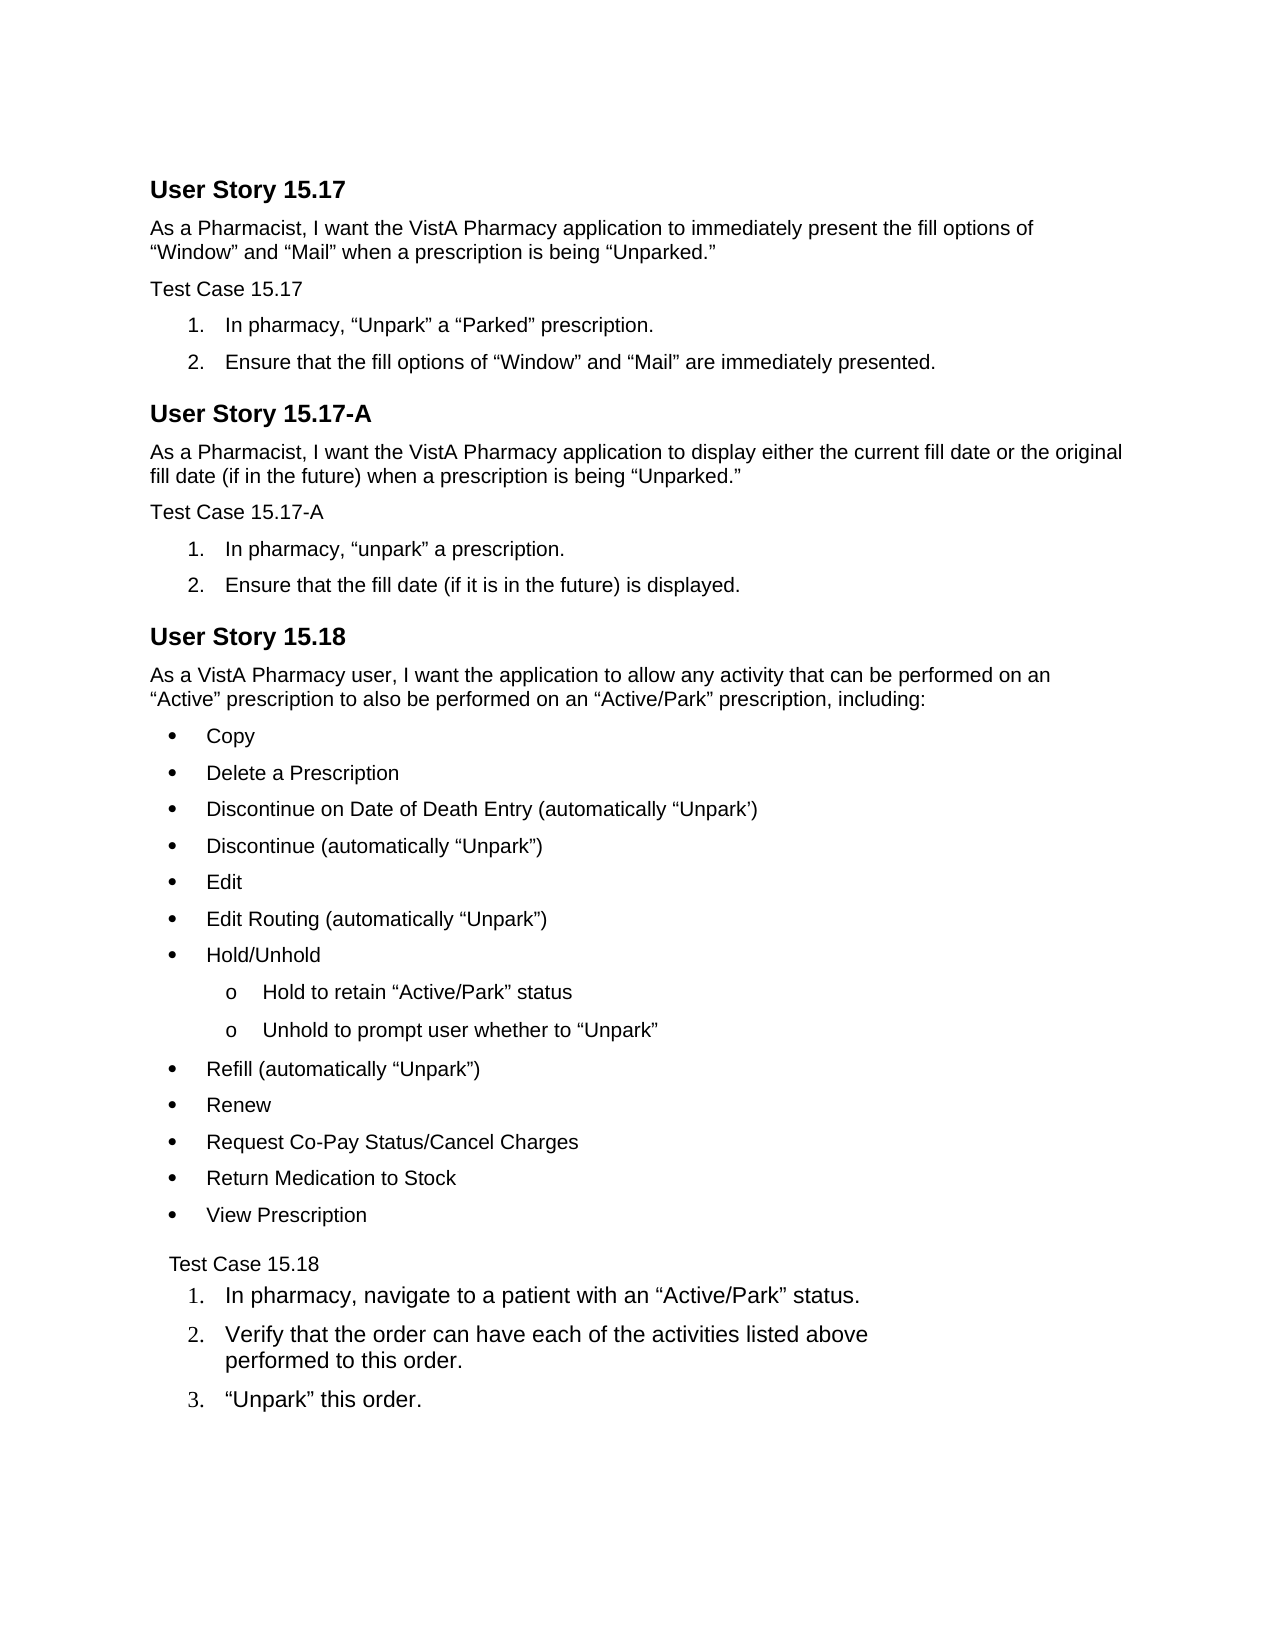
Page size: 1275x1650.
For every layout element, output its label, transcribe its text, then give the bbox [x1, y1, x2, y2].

list Request Co-Pay Status/Cancel Charges [169, 1129, 1125, 1153]
text As a VistA Pharmacy user, I want the application to allow any activity that can be performed on an “Active” prescription to also be performed on an “Active/Park” prescription, including: [150, 663, 1125, 711]
subtitle User Story 15.17 [150, 175, 1125, 204]
list Discontinue on Date of Death Entry (automatically “Unpark’) [169, 797, 1125, 821]
list Unhold to prompt user whether to “Unpark” [225, 1018, 1125, 1044]
list Ensure that the fill date (if it is in the future) is displayed. [187, 573, 1125, 597]
subtitle User Story 15.18 [150, 622, 1125, 651]
list Ensure that the fill options of “Window” and “Mail” are immediately presented. [187, 349, 1125, 373]
text Test Case 15.17-A [150, 500, 1125, 524]
list Edit Routing (automatically “Unpark”) [169, 907, 1125, 931]
list View Prescription [169, 1203, 1125, 1227]
text As a Pharmacist, I want the VistA Pharmacy application to display either the current fill date or the original fill date (if in the future) when a prescription is being “Unparked.” [150, 440, 1125, 488]
subtitle User Story 15.17-A [150, 398, 1125, 427]
list Renew [169, 1093, 1125, 1117]
list “Unpark” this order. [187, 1386, 975, 1413]
list In pharmacy, “Unpark” a “Parked” prescription. [187, 313, 1125, 337]
list Refill (automatically “Unpark”) [169, 1056, 1125, 1080]
list Copy [169, 724, 1125, 748]
list Verify that the order can have each of the activities listed above performed to this order. [187, 1321, 975, 1374]
list In pharmacy, navigate to a patient with an “Active/Park” status. [187, 1282, 975, 1308]
list Return Medication to Stock [169, 1166, 1125, 1190]
text As a Pharmacist, I want the VistA Pharmacy application to immediately present the fill options of “Window” and “Mail” when a prescription is being “Unparked.” [150, 216, 1125, 264]
subtitle Test Case 15.18 [169, 1252, 1125, 1276]
list Hold/Unhold [169, 943, 1125, 967]
list In pharmacy, “unpark” a prescription. [187, 537, 1125, 561]
text Test Case 15.17 [150, 277, 1125, 301]
list Discontinue (automatically “Unpark”) [169, 833, 1125, 857]
list Delete a Prescription [169, 760, 1125, 784]
list Hold to retain “Active/Park” status [225, 980, 1125, 1006]
list Edit [169, 870, 1125, 894]
